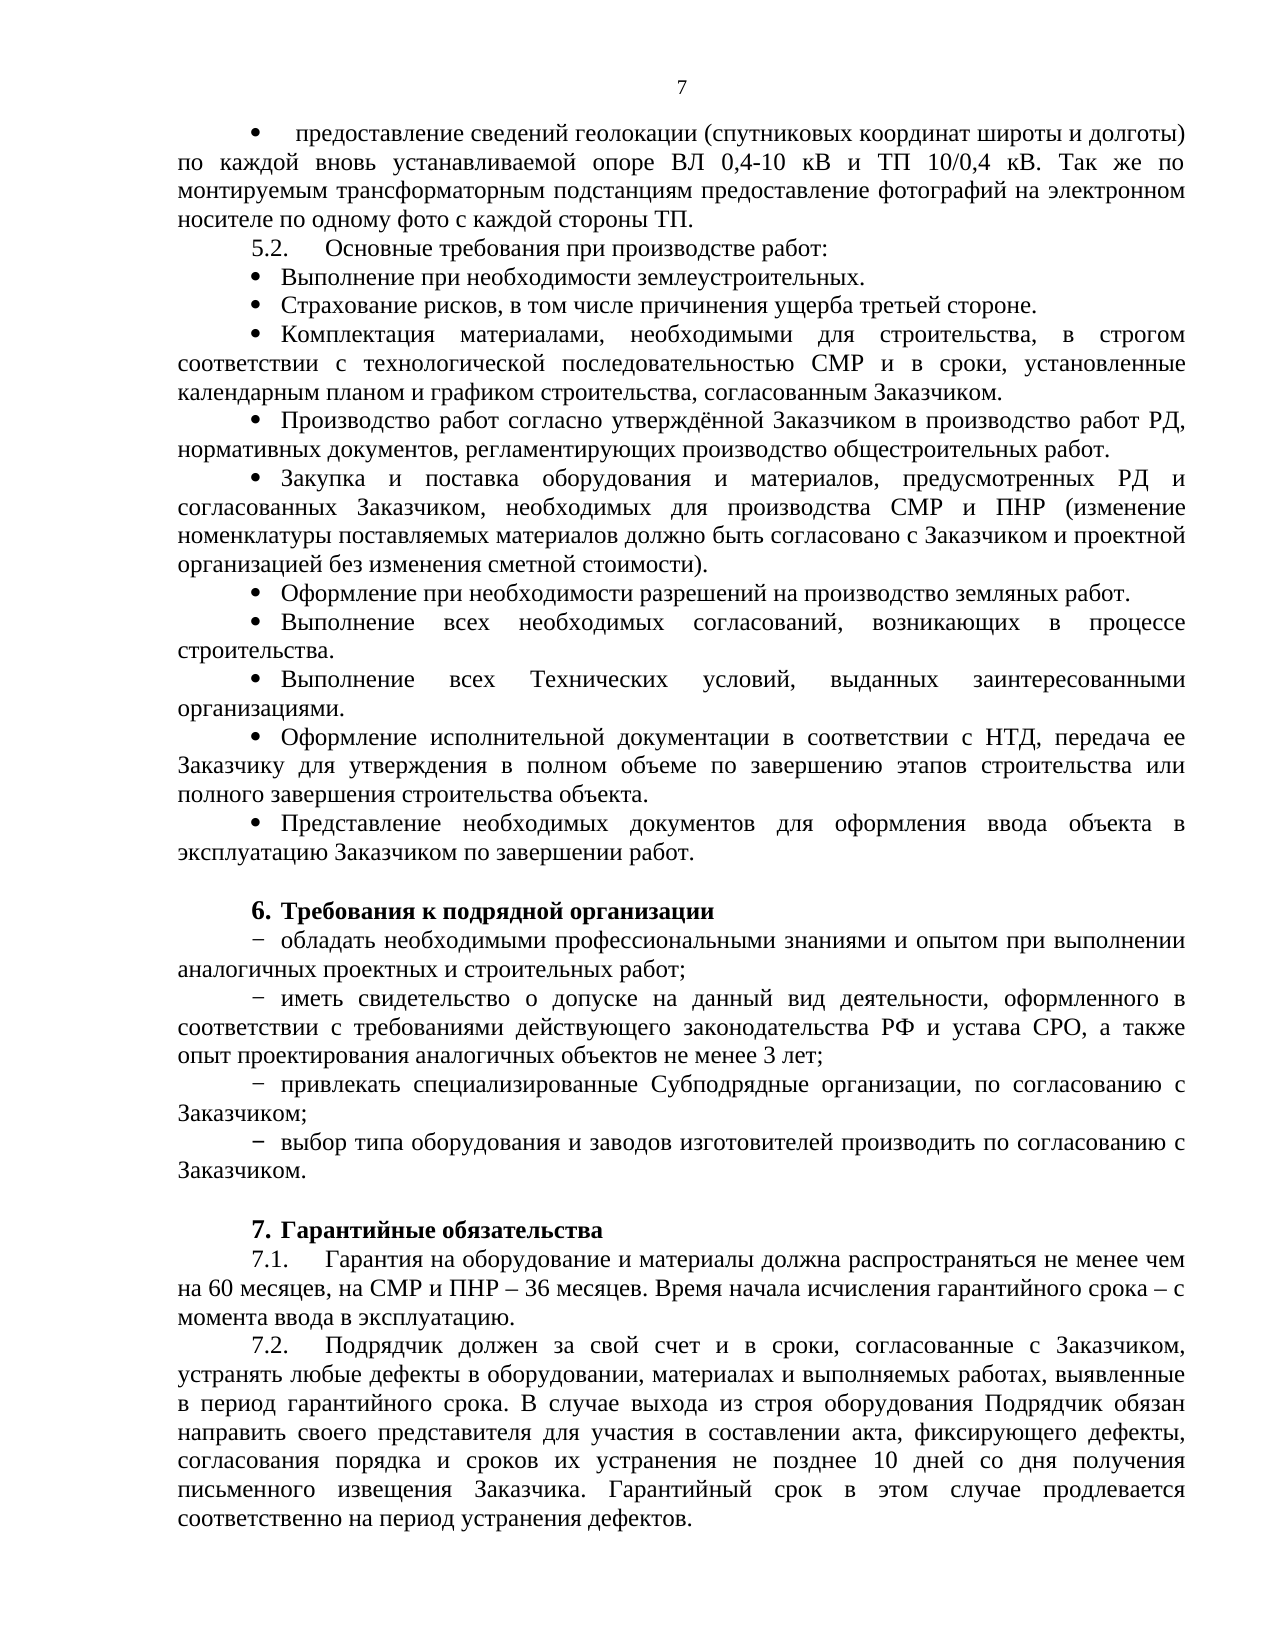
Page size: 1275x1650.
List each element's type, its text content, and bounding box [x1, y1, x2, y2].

list Закупка и поставка оборудования и материалов, предусмотренных РД и согласованных Заказчиком, необходимых для производства СМР и ПНР (изменение номенклатуры поставляемых материалов должно быть согласовано с Заказчиком и проектной организацией без изменения сметной стоимости). [177, 463, 1186, 578]
list Требования к подрядной организации [177, 894, 1186, 926]
list выбор типа оборудования и заводов изготовителей производить по согласованию с Заказчиком. [177, 1127, 1186, 1184]
list Оформление при необходимости разрешений на производство земляных работ. [177, 578, 1186, 607]
list иметь свидетельство о допуске на данный вид деятельности, оформленного в соответствии с требованиями действующего законодательства РФ и устава СРО, а также опыт проектирования аналогичных объектов не менее 3 лет; [177, 983, 1186, 1069]
list привлекать специализированные Субподрядные организации, по согласованию с Заказчиком; [177, 1069, 1186, 1127]
list Подрядчик должен за свой счет и в сроки, согласованные с Заказчиком, устранять любые дефекты в оборудовании, материалах и выполняемых работах, выявленные в период гарантийного срока. В случае выхода из строя оборудования Подрядчик обязан направить своего представителя для участия в составлении акта, фиксирующего дефекты, согласования порядка и сроков их устранения не позднее 10 дней со дня получения письменного извещения Заказчика. Гарантийный срок в этом случае продлевается соответственно на период устранения дефектов. [177, 1330, 1186, 1532]
list Выполнение при необходимости землеустроительных. [177, 262, 1186, 291]
list Выполнение всех необходимых согласований, возникающих в процессе строительства. [177, 607, 1186, 664]
list Гарантийные обязательства [177, 1213, 1186, 1244]
list Выполнение всех Технических условий, выданных заинтересованными организациями. [177, 664, 1186, 722]
list Гарантия на оборудование и материалы должна распространяться не менее чем на 60 месяцев, на СМР и ПНР – 36 месяцев. Время начала исчисления гарантийного срока – с момента ввода в эксплуатацию. [177, 1244, 1186, 1330]
list Оформление исполнительной документации в соответствии с НТД, передача ее Заказчику для утверждения в полном объеме по завершению этапов строительства или полного завершения строительства объекта. [177, 722, 1186, 808]
list Представление необходимых документов для оформления ввода объекта в эксплуатацию Заказчиком по завершении работ. [177, 808, 1186, 866]
list предоставление сведений геолокации (спутниковых координат широты и долготы) по каждой вновь устанавливаемой опоре ВЛ 0,4-10 кВ и ТП 10/0,4 кВ. Так же по монтируемым трансформаторным подстанциям предоставление фотографий на электронном носителе по одному фото с каждой стороны ТП. [177, 118, 1186, 233]
list Страхование рисков, в том числе причинения ущерба третьей стороне. [177, 291, 1186, 319]
list Производство работ согласно утверждённой Заказчиком в производство работ РД, нормативных документов, регламентирующих производство общестроительных работ. [177, 406, 1186, 463]
list Комплектация материалами, необходимыми для строительства, в строгом соответствии с технологической последовательностью СМР и в сроки, установленные календарным планом и графиком строительства, согласованным Заказчиком. [177, 319, 1186, 406]
list обладать необходимыми профессиональными знаниями и опытом при выполнении аналогичных проектных и строительных работ; [177, 926, 1186, 983]
list Основные требования при производстве работ: [177, 233, 1186, 262]
